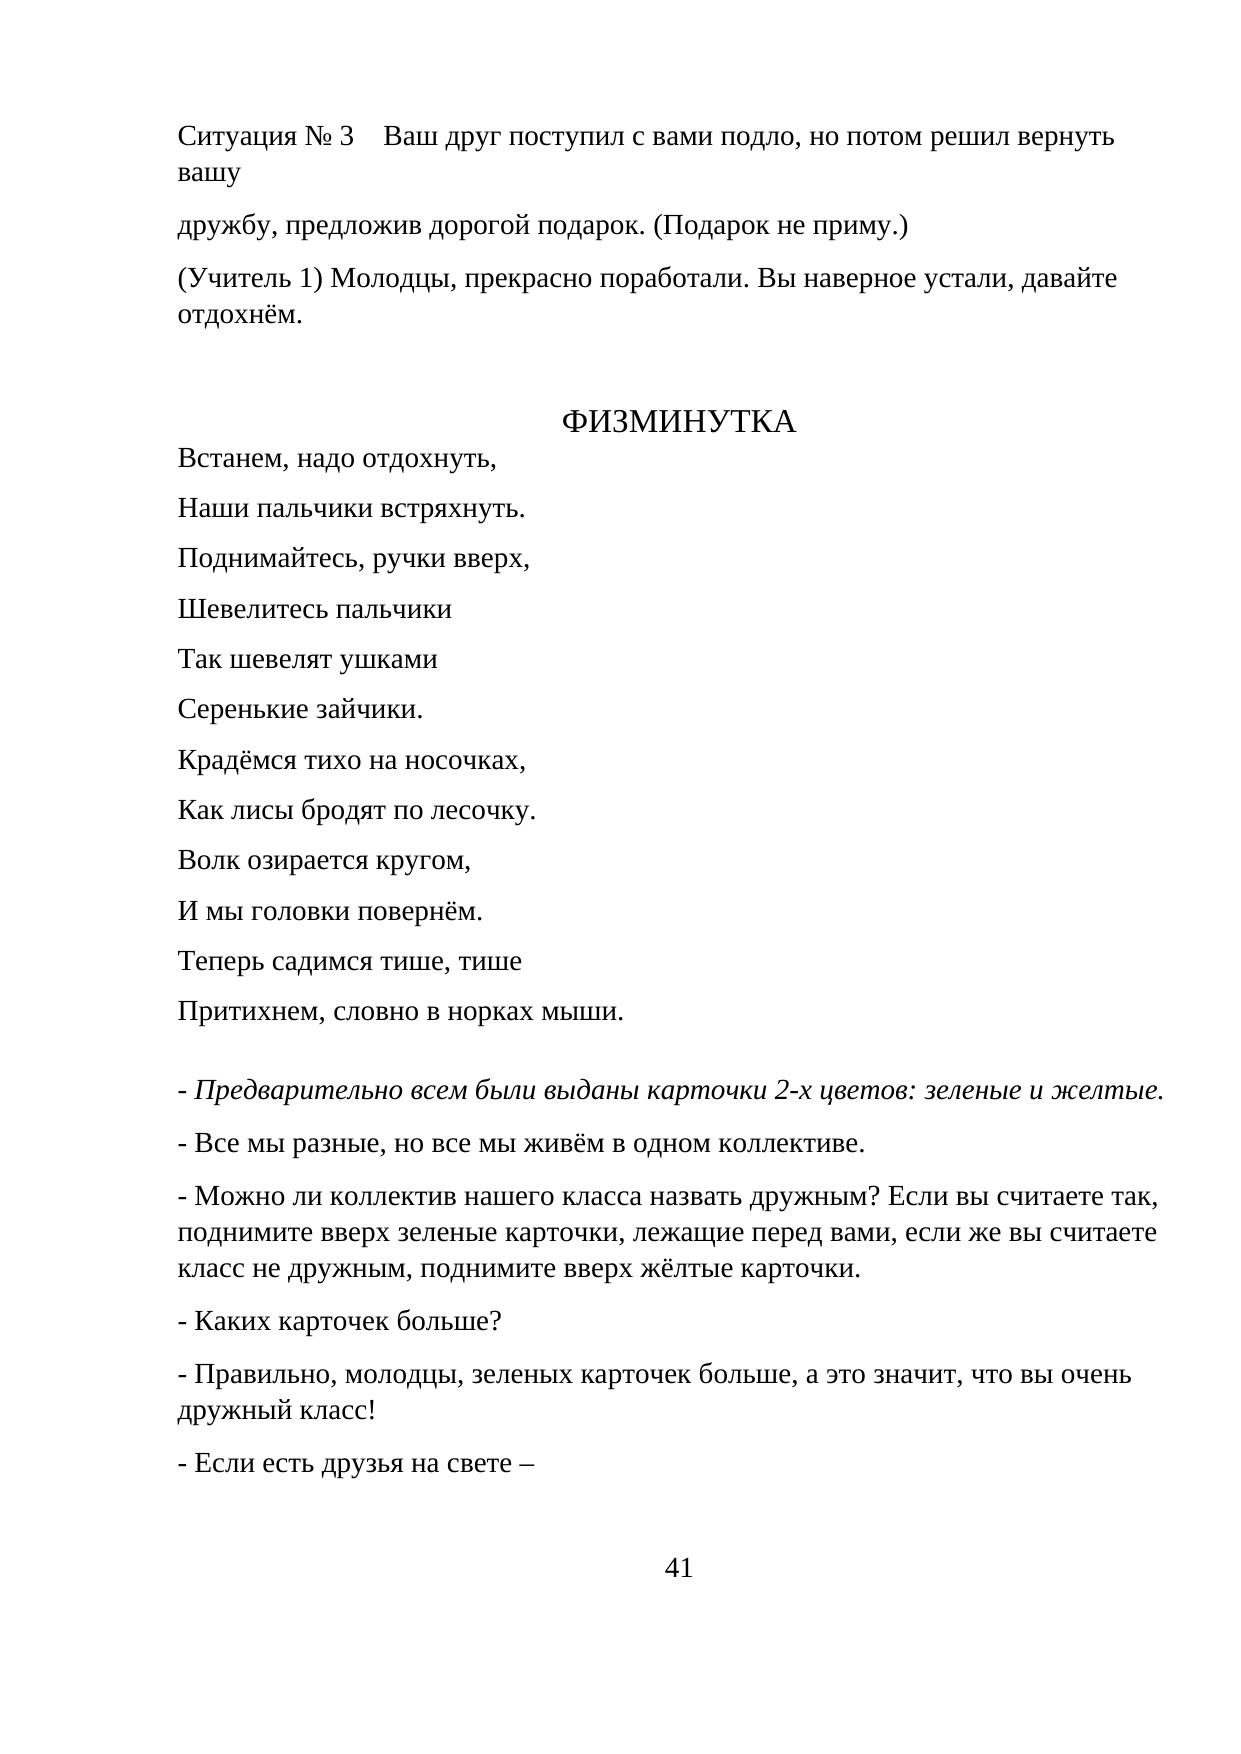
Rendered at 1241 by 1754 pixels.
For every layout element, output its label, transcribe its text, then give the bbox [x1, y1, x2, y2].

text Встанем, надо отдохнуть, [177, 440, 1181, 473]
text Шевелитесь пальчики [177, 591, 1181, 624]
text ФИЗМИНУТКА [177, 402, 1181, 440]
text Серенькие зайчики. [177, 692, 1181, 725]
text 41 [177, 1551, 1181, 1584]
text - Каких карточек больше? [177, 1303, 1181, 1337]
text Как лисы бродят по лесочку. [177, 792, 1181, 826]
text - Можно ли коллектив нашего класса назвать дружным? Если вы считаете так, поднимите вверх зеленые карточки, лежащие перед вами, если же вы считаете класс не дружным, поднимите вверх жёлтые карточки. [177, 1178, 1181, 1284]
text - Правильно, молодцы, зеленых карточек больше, а это значит, что вы очень дружный класс! [177, 1356, 1181, 1426]
text Ситуация № 3 Ваш друг поступил с вами подло, но потом решил вернуть вашу [177, 118, 1181, 188]
text Крадёмся тихо на носочках, [177, 742, 1181, 775]
text Волк озирается кругом, [177, 842, 1181, 876]
text Теперь садимся тише, тише [177, 943, 1181, 977]
text (Учитель 1) Молодцы, прекрасно поработали. Вы наверное устали, давайте отдохнём. [177, 260, 1181, 329]
text - Все мы разные, но все мы живём в одном коллективе. [177, 1125, 1181, 1159]
text Наши пальчики встряхнуть. [177, 490, 1181, 524]
text И мы головки повернём. [177, 893, 1181, 926]
text Так шевелят ушками [177, 641, 1181, 675]
text дружбу, предложив дорогой подарок. (Подарок не приму.) [177, 207, 1181, 241]
text - Предварительно всем были выданы карточки 2-х цветов: зеленые и желтые. [177, 1072, 1181, 1106]
text - Если есть друзья на свете – [177, 1445, 1181, 1478]
text Поднимайтесь, ручки вверх, [177, 541, 1181, 574]
text Притихнем, словно в норках мыши. [177, 993, 1181, 1027]
